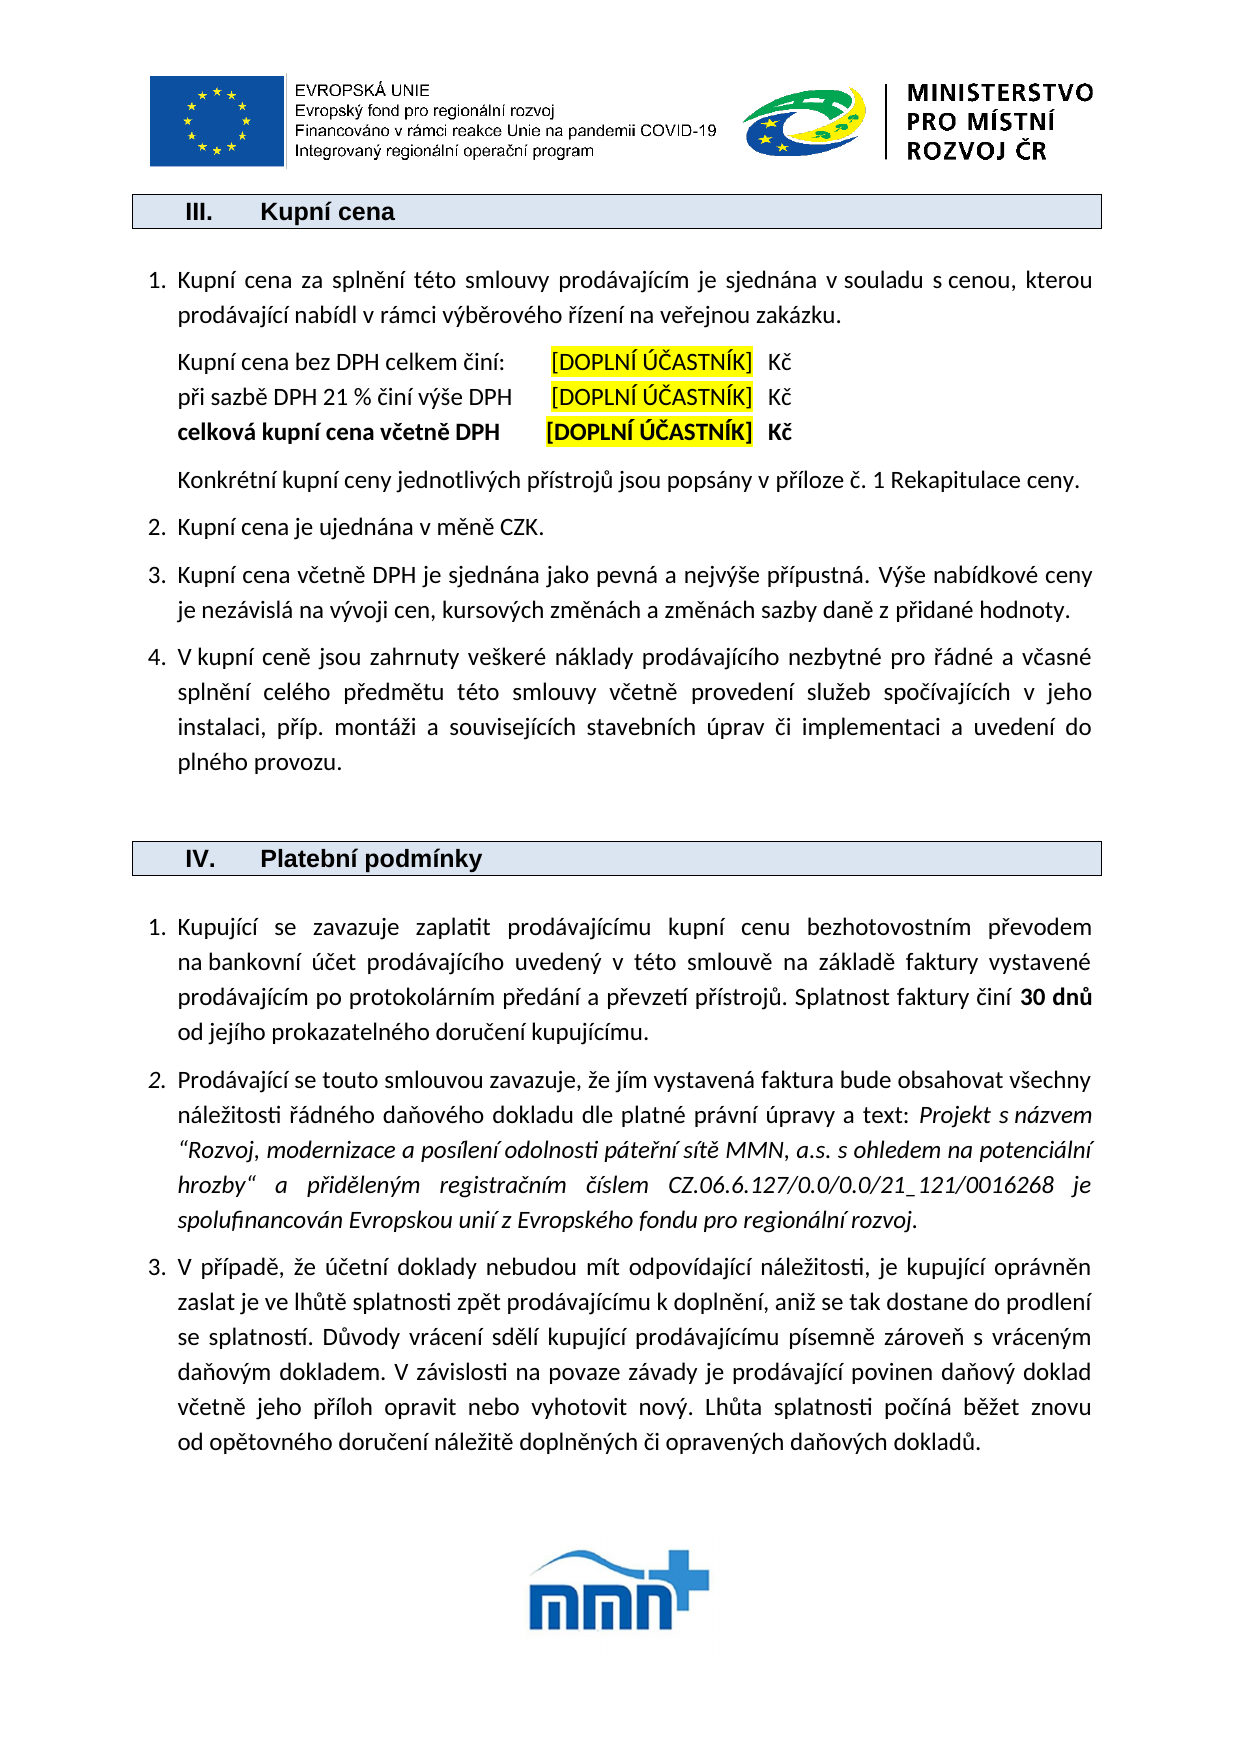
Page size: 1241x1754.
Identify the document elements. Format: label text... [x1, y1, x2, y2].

text při sazbě DPH 21 % činí výše DPH [DOPLNÍ ÚČASTNÍK] Kč [177, 381, 551, 412]
text Kupní cena bez DPH celkem činí: [DOPLNÍ ÚČASTNÍK] Kč [177, 346, 551, 377]
picture [495, 1533, 745, 1656]
list Kupní cena je ujednána v měně CZK. [148, 511, 1093, 542]
text Konkrétní kupní ceny jednotlivých přístrojů jsou popsány v příloze č. 1 Rekapitulace ceny. [177, 464, 1093, 494]
text celková kupní cena včetně DPH [DOPLNÍ ÚČASTNÍK] Kč [753, 416, 1093, 447]
list V případě, že účetní doklady nebudou mít odpovídající náležitosti, je kupující oprávněn zaslat je ve lhůtě splatnosti zpět prodávajícímu k doplnění, aniž se tak dostane do prodlení se splatností. Důvody vrácení sdělí kupující prodávajícímu písemně zároveň s vráceným daňovým dokladem. V závislosti na povaze závady je prodávající povinen daňový doklad včetně jeho příloh opravit nebo vyhotovit nový. Lhůta splatnosti počíná běžet znovu od opětovného doručení náležitě doplněných či opravených daňových dokladů. [148, 1251, 1093, 1457]
text celková kupní cena včetně DPH [DOPLNÍ ÚČASTNÍK] Kč [177, 416, 546, 447]
list Kupní cena včetně DPH je sjednána jako pevná a nejvýše přípustná. Výše nabídkové ceny je nezávislá na vývoji cen, kursových změnách a změnách sazby daně z přidané hodnoty. [148, 559, 1093, 624]
subtitle Platební podmínky [133, 842, 1101, 875]
subtitle Kupní cena [133, 195, 1101, 228]
list Kupující se zavazuje zaplatit prodávajícímu kupní cenu bezhotovostním převodem na bankovní účet prodávajícího uvedený v této smlouvě na základě faktury vystavené prodávajícím po protokolárním předání a převzetí přístrojů. Splatnost faktury činí 30 dnů od jejího prokazatelného doručení kupujícímu. [148, 911, 1093, 1047]
list V kupní ceně jsou zahrnuty veškeré náklady prodávajícího nezbytné pro řádné a včasné splnění celého předmětu této smlouvy včetně provedení služeb spočívajících v jeho instalaci, příp. montáži a souvisejících stavebních úprav či implementaci a uvedení do plného provozu. [148, 641, 1093, 777]
list Prodávající se touto smlouvou zavazuje, že jím vystavená faktura bude obsahovat všechny náležitosti řádného daňového dokladu dle platné právní úpravy a text: Projekt s názvem “Rozvoj, modernizace a posílení odolnosti páteřní sítě MMN, a.s. s ohledem na potenciální hrozby“ a přiděleným registračním číslem CZ.06.6.127/0.0/0.0/21_121/0016268 je spolufinancován Evropskou unií z Evropského fondu pro regionální rozvoj. [148, 1064, 1093, 1234]
text při sazbě DPH 21 % činí výše DPH [DOPLNÍ ÚČASTNÍK] Kč [753, 381, 1093, 412]
text Kupní cena bez DPH celkem činí: [DOPLNÍ ÚČASTNÍK] Kč [753, 346, 1093, 377]
list Kupní cena za splnění této smlouvy prodávajícím je sjednána v souladu s cenou, kterou prodávající nabídl v rámci výběrového řízení na veřejnou zakázku. [148, 264, 1093, 329]
picture [147, 73, 1093, 169]
